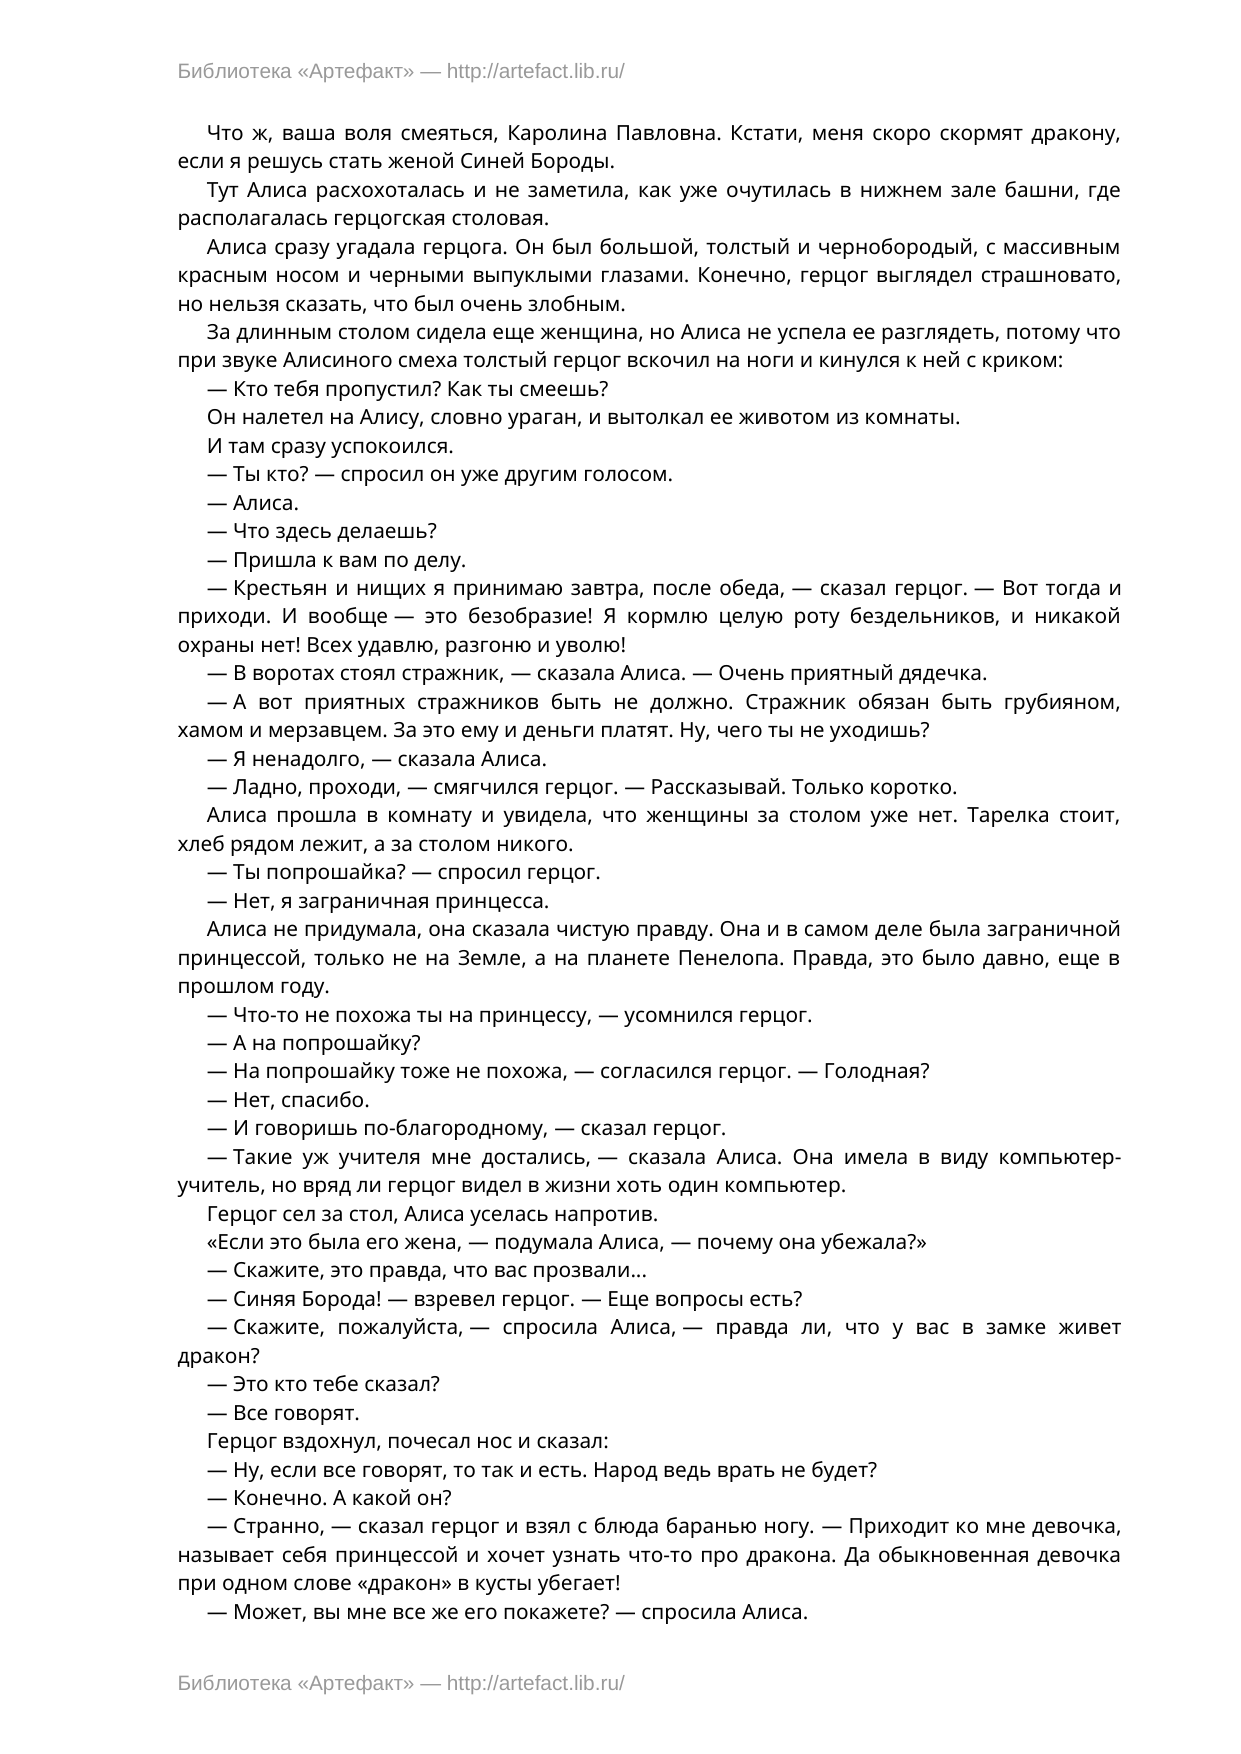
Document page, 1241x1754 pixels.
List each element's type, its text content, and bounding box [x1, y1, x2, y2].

text Алиса сразу угадала герцога. Он был большой, толстый и чернобородый, с массивным красным носом и черными выпуклыми глазами. Конечно, герцог выглядел страшновато, но нельзя сказать, что был очень злобным. [177, 232, 1122, 317]
text Что ж, ваша воля смеяться, Каролина Павловна. Кстати, меня скоро скормят дракону, если я решусь стать женой Синей Бороды. [177, 118, 1122, 175]
text — Нет, я заграничная принцесса. [177, 886, 1122, 914]
text — Пришла к вам по делу. [177, 545, 1122, 573]
text — Скажите, это правда, что вас прозвали... [177, 1256, 1122, 1284]
text — А вот приятных стражников быть не должно. Стражник обязан быть грубияном, хамом и мерзавцем. За это ему и деньги платят. Ну, чего ты не уходишь? [177, 687, 1122, 744]
text Герцог сел за стол, Алиса уселась напротив. [177, 1199, 1122, 1227]
text «Если это была его жена, — подумала Алиса, — почему она убежала?» [177, 1227, 1122, 1256]
text — Это кто тебе сказал? [177, 1369, 1122, 1398]
text Алиса не придумала, она сказала чистую правду. Она и в самом деле была заграничной принцессой, только не на Земле, а на планете Пенелопа. Правда, это было давно, еще в прошлом году. [177, 914, 1122, 1000]
text Тут Алиса расхохоталась и не заметила, как уже очутилась в нижнем зале башни, где располагалась герцогская столовая. [177, 175, 1122, 232]
text — Кто тебя пропустил? Как ты смеешь? [177, 374, 1122, 402]
text — Синяя Борода! — взревел герцог. — Еще вопросы есть? [177, 1284, 1122, 1312]
text — Может, вы мне все же его покажете? — спросила Алиса. [177, 1597, 1122, 1625]
text — А на попрошайку? [177, 1028, 1122, 1057]
text — Алиса. [177, 488, 1122, 516]
text — Такие уж учителя мне достались, — сказала Алиса. Она имела в виду компьютер-учитель, но вряд ли герцог видел в жизни хоть один компьютер. [177, 1142, 1122, 1199]
text — Все говорят. [177, 1398, 1122, 1426]
text — Конечно. А какой он? [177, 1483, 1122, 1512]
text Алиса прошла в комнату и увидела, что женщины за столом уже нет. Тарелка стоит, хлеб рядом лежит, а за столом никого. [177, 801, 1122, 857]
text Герцог вздохнул, почесал нос и сказал: [177, 1426, 1122, 1455]
text Он налетел на Алису, словно ураган, и вытолкал ее животом из комнаты. [177, 402, 1122, 431]
text — Скажите, пожалуйста, — спросила Алиса, — правда ли, что у вас в замке живет дракон? [177, 1312, 1122, 1369]
text — Что здесь делаешь? [177, 516, 1122, 545]
text — Я ненадолго, — сказала Алиса. [177, 744, 1122, 772]
text — Крестьян и нищих я принимаю завтра, после обеда, — сказал герцог. — Вот тогда и приходи. И вообще — это безобразие! Я кормлю целую роту бездельников, и никакой охраны нет! Всех удавлю, разгоню и уволю! [177, 573, 1122, 658]
text — В воротах стоял стражник, — сказала Алиса. — Очень приятный дядечка. [177, 658, 1122, 687]
text — Ты попрошайка? — спросил герцог. [177, 857, 1122, 886]
text — Что-то не похожа ты на принцессу, — усомнился герцог. [177, 1000, 1122, 1028]
text — И говоришь по-благородному, — сказал герцог. [177, 1113, 1122, 1142]
text — Ты кто? — спросил он уже другим голосом. [177, 459, 1122, 488]
text — На попрошайку тоже не похожа, — согласился герцог. — Голодная? [177, 1057, 1122, 1085]
text — Странно, — сказал герцог и взял с блюда баранью ногу. — Приходит ко мне девочка, называет себя принцессой и хочет узнать что-то про дракона. Да обыкновенная девочка при одном слове «дракон» в кусты убегает! [177, 1512, 1122, 1597]
text И там сразу успокоился. [177, 431, 1122, 459]
text — Нет, спасибо. [177, 1085, 1122, 1113]
text — Ладно, проходи, — смягчился герцог. — Рассказывай. Только коротко. [177, 772, 1122, 801]
text — Ну, если все говорят, то так и есть. Народ ведь врать не будет? [177, 1455, 1122, 1483]
text За длинным столом сидела еще женщина, но Алиса не успела ее разглядеть, потому что при звуке Алисиного смеха толстый герцог вскочил на ноги и кинулся к ней с криком: [177, 317, 1122, 374]
